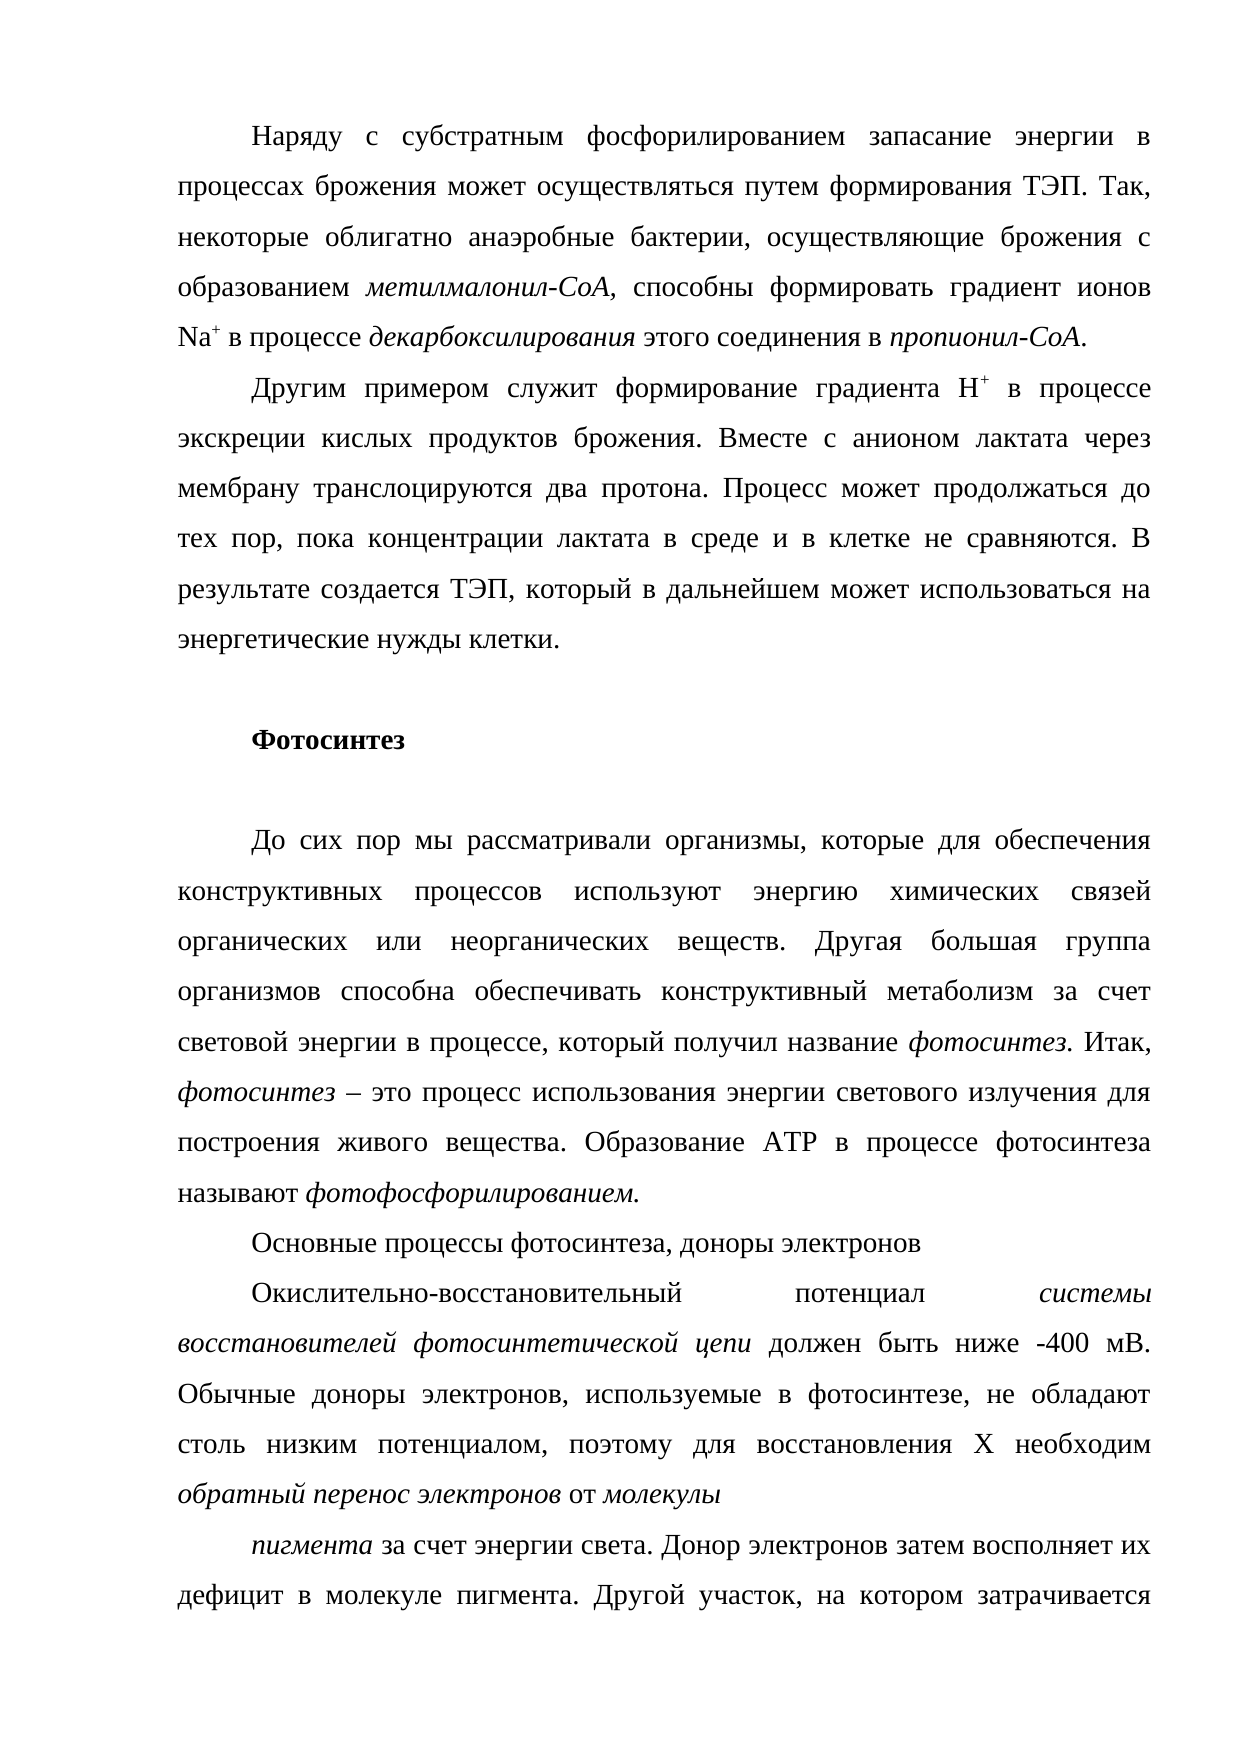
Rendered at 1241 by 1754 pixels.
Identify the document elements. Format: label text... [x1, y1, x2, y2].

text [177, 1527, 1152, 1611]
text До сих пор мы рассматривали организмы, которые для обеспечения конструктивных процессов используют энергию химических связей органических или неорганических веществ. Другая большая группа организмов способна обеспечивать конструктивный метаболизм за счет световой энергии в процессе, который получил название фотосинтез. Итак, фотосинтез – это процесс использования энергии светового излучения для построения живого вещества. Образование АТР в процессе фотосинтеза называют фотофосфорилированием. [177, 822, 1152, 1208]
text Наряду с субстратным фосфорилированием запасание энергии в процессах брожения может осуществляться путем формирования ТЭП. Так, некоторые облигатно анаэробные бактерии, осуществляющие брожения с образованием метилмалонил-СоА, способны формировать градиент ионов Na+ в процессе декарбоксилирования этого соединения в пропионил-СоА. [177, 118, 1152, 353]
text Фотосинтез [177, 722, 1152, 755]
text Окислительно-восстановительный потенциал системы восстановителей фотосинтетической цепи должен быть ниже -400 мВ. Обычные доноры электронов, используемые в фотосинтезе, не обладают столь низким потенциалом, поэтому для восстановления X необходим обратный перенос электронов от молекулы [177, 1275, 1152, 1510]
text Другим примером служит формирование градиента Н+ в процессе экскреции кислых продуктов брожения. Вместе с анионом лактата через мембрану транслоцируются два протона. Процесс может продолжаться до тех пор, пока концентрации лактата в среде и в клетке не сравняются. В результате создается ТЭП, который в дальнейшем может использоваться на энергетические нужды клетки. [177, 370, 1152, 655]
text Основные процессы фотосинтеза, доноры электронов [177, 1225, 1152, 1258]
